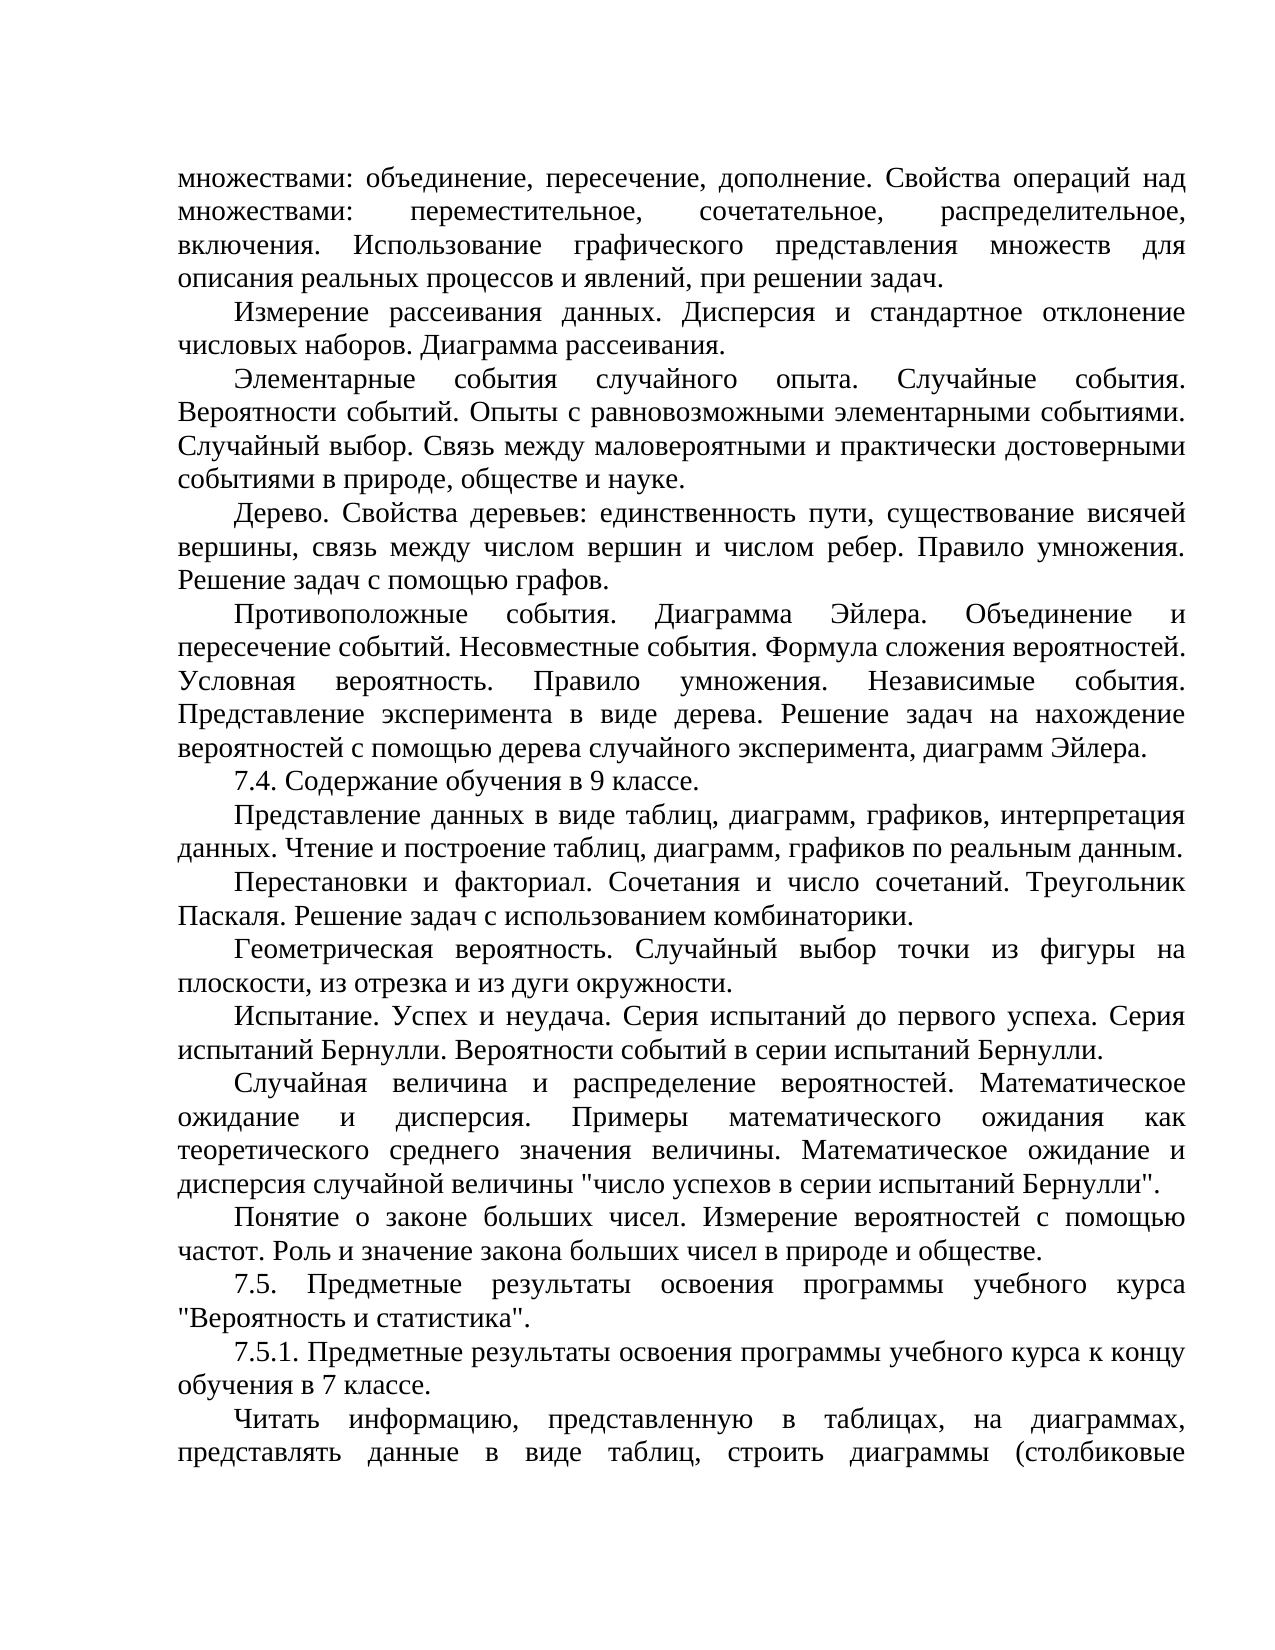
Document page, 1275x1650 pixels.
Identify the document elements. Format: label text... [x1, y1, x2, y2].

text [177, 160, 1186, 294]
text 7.5.1. Предметные результаты освоения программы учебного курса к концу обучения в 7 классе. [177, 1334, 1186, 1401]
text Понятие о законе больших чисел. Измерение вероятностей с помощью частот. Роль и значение закона больших чисел в природе и обществе. [177, 1199, 1186, 1267]
text Представление данных в виде таблиц, диаграмм, графиков, интерпретация данных. Чтение и построение таблиц, диаграмм, графиков по реальным данным. [177, 797, 1186, 864]
text Испытание. Успех и неудача. Серия испытаний до первого успеха. Серия испытаний Бернулли. Вероятности событий в серии испытаний Бернулли. [177, 998, 1186, 1065]
text Случайная величина и распределение вероятностей. Математическое ожидание и дисперсия. Примеры математического ожидания как теоретического среднего значения величины. Математическое ожидание и дисперсия случайной величины "число успехов в серии испытаний Бернулли". [177, 1065, 1186, 1199]
text Дерево. Свойства деревьев: единственность пути, существование висячей вершины, связь между числом вершин и числом ребер. Правило умножения. Решение задач с помощью графов. [177, 495, 1186, 596]
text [177, 1401, 1186, 1468]
text Перестановки и факториал. Сочетания и число сочетаний. Треугольник Паскаля. Решение задач с использованием комбинаторики. [177, 864, 1186, 931]
text Противоположные события. Диаграмма Эйлера. Объединение и пересечение событий. Несовместные события. Формула сложения вероятностей. Условная вероятность. Правило умножения. Независимые события. Представление эксперимента в виде дерева. Решение задач на нахождение вероятностей с помощью дерева случайного эксперимента, диаграмм Эйлера. [177, 596, 1186, 763]
text 7.4. Содержание обучения в 9 классе. [177, 763, 1186, 797]
text Измерение рассеивания данных. Дисперсия и стандартное отклонение числовых наборов. Диаграмма рассеивания. [177, 294, 1186, 361]
text Геометрическая вероятность. Случайный выбор точки из фигуры на плоскости, из отрезка и из дуги окружности. [177, 931, 1186, 998]
text 7.5. Предметные результаты освоения программы учебного курса "Вероятность и статистика". [177, 1267, 1186, 1334]
text Элементарные события случайного опыта. Случайные события. Вероятности событий. Опыты с равновозможными элементарными событиями. Случайный выбор. Связь между маловероятными и практически достоверными событиями в природе, обществе и науке. [177, 361, 1186, 495]
